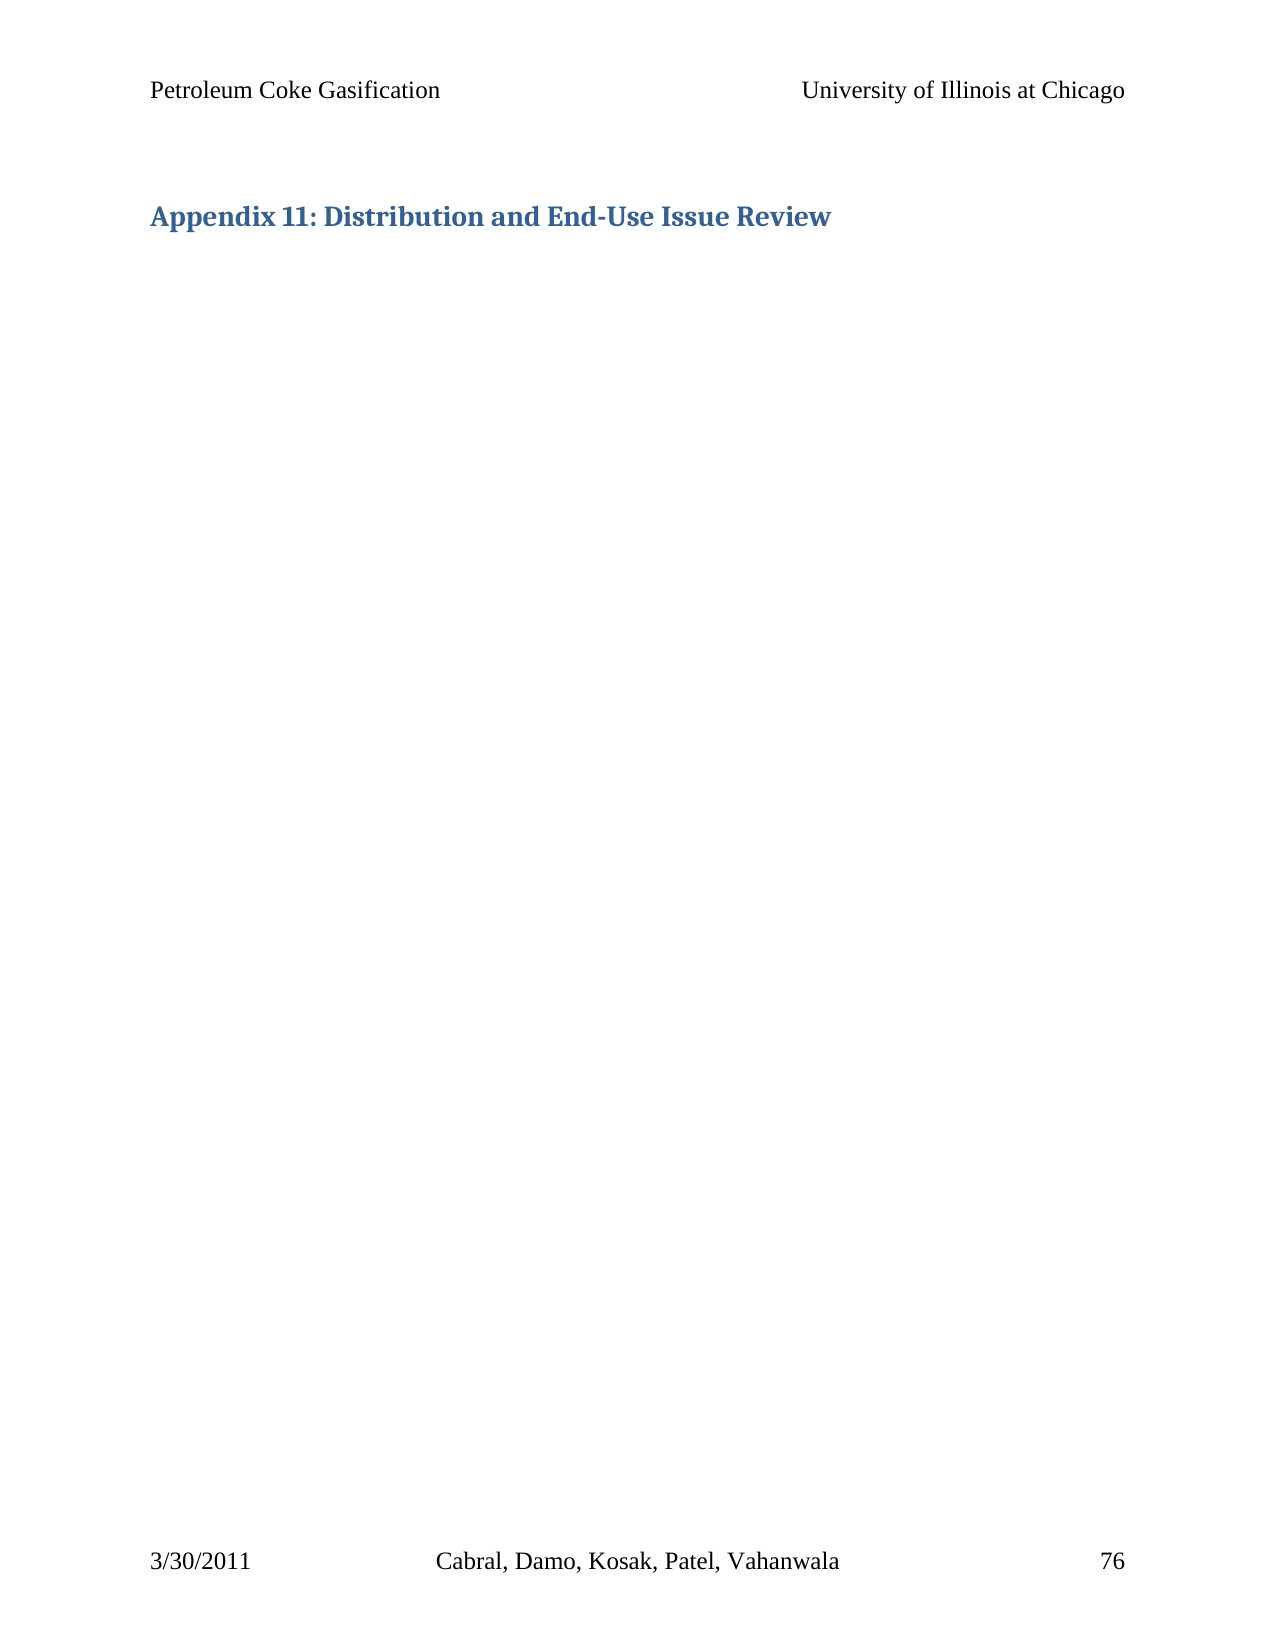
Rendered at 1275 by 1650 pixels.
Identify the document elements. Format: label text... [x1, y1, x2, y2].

subtitle Appendix 11: Distribution and End-Use Issue Review [150, 200, 1125, 233]
